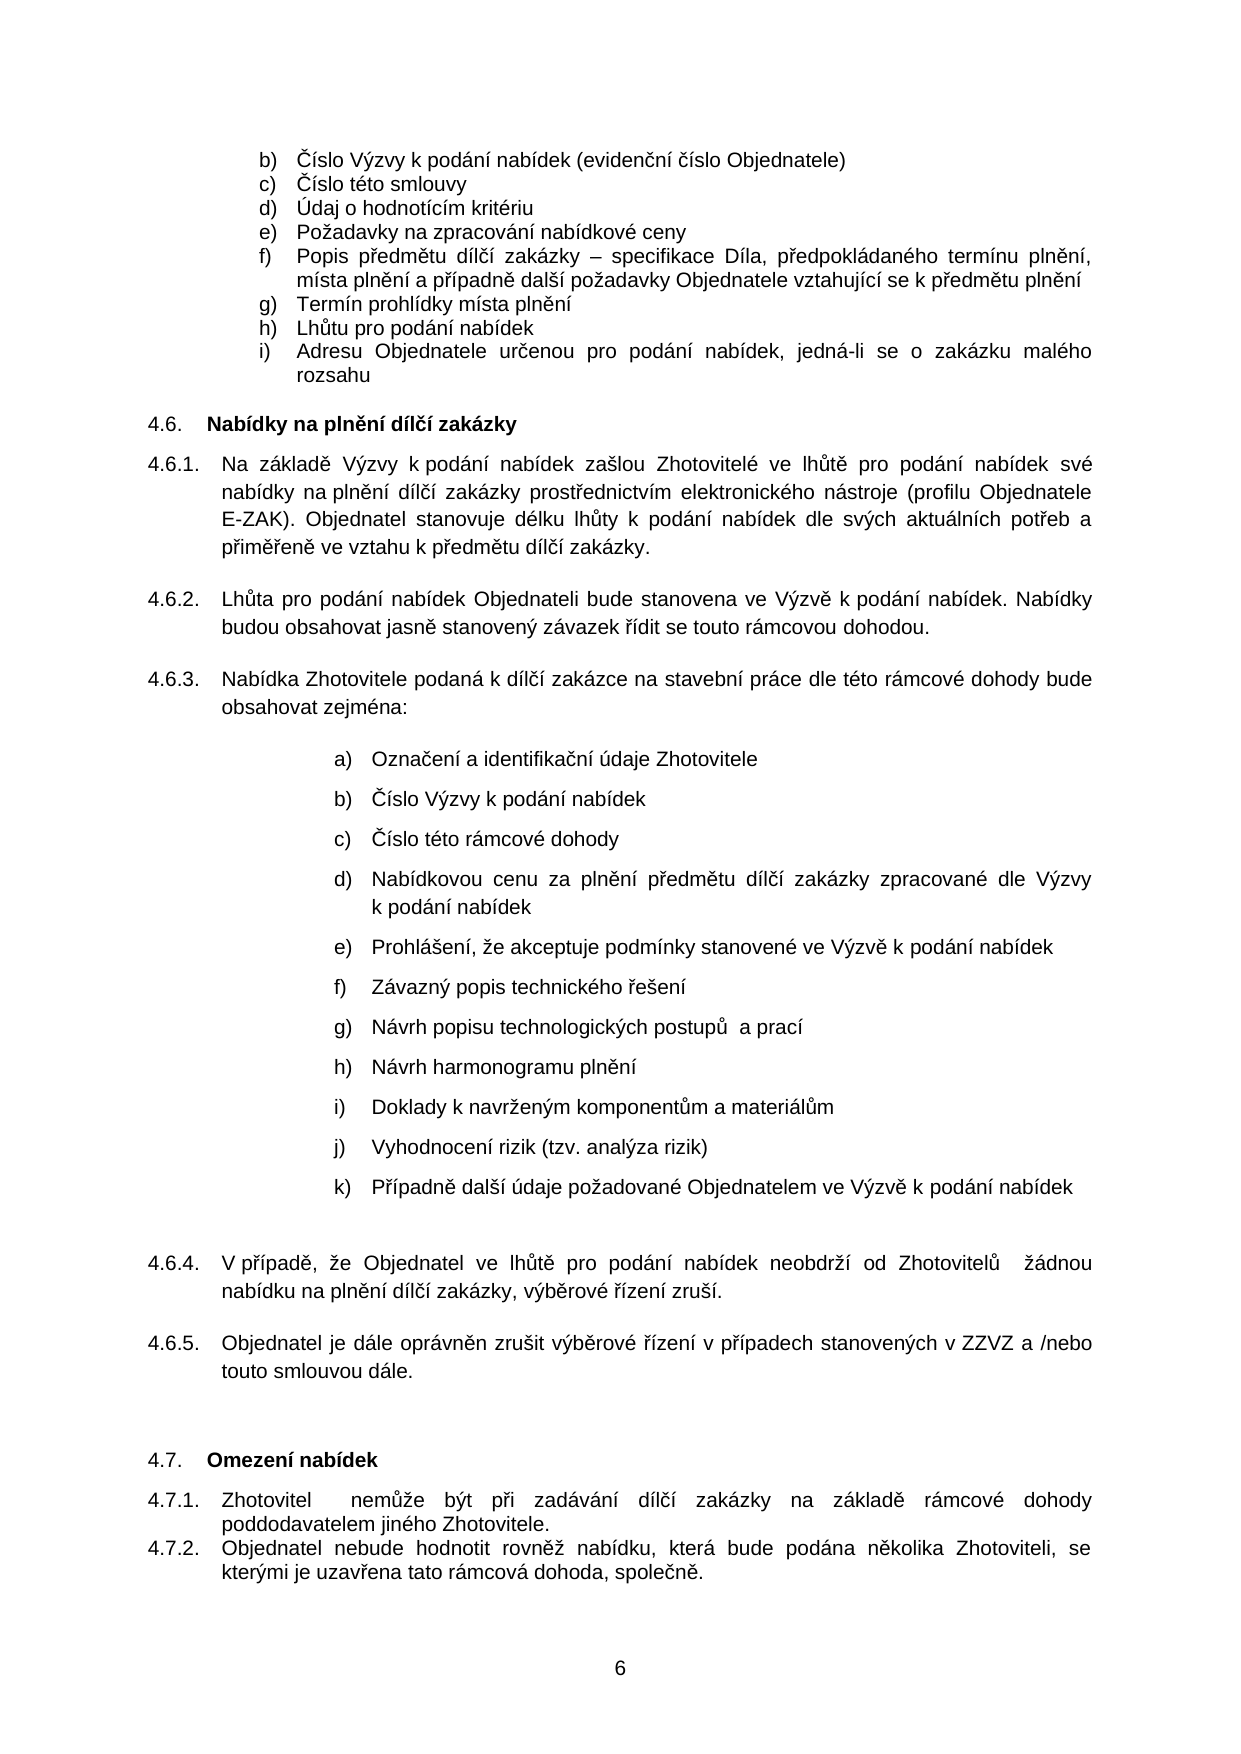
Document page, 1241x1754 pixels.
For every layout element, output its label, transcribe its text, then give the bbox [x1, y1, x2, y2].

list Číslo Výzvy k podání nabídek (evidenční číslo Objednatele) [259, 148, 1093, 172]
subtitle Objednatel je dále oprávněn zrušit výběrové řízení v případech stanovených v ZZVZ a /nebo touto smlouvou dále. [148, 1331, 1093, 1383]
list Zhotovitel nemůže být při zadávání dílčí zakázky na základě rámcové dohody poddodavatelem jiného Zhotovitele. [148, 1488, 1093, 1536]
list Údaj o hodnotícím kritériu [259, 196, 1093, 219]
list Požadavky na zpracování nabídkové ceny [259, 219, 1093, 243]
list Vyhodnocení rizik (tzv. analýza rizik) [334, 1135, 1093, 1159]
subtitle Omezení nabídek [148, 1448, 1093, 1472]
list Adresu Objednatele určenou pro podání nabídek, jedná-li se o zakázku malého rozsahu [259, 339, 1093, 387]
list Návrh popisu technologických postupů a prací [334, 1015, 1093, 1039]
list Popis předmětu dílčí zakázky – specifikace Díla, předpokládaného termínu plnění, místa plnění a případně další požadavky Objednatele vztahující se k předmětu plnění [259, 243, 1093, 291]
subtitle Lhůta pro podání nabídek Objednateli bude stanovena ve Výzvě k podání nabídek. Nabídky budou obsahovat jasně stanovený závazek řídit se touto rámcovou dohodou. [148, 587, 1093, 639]
list Termín prohlídky místa plnění [259, 291, 1093, 315]
list Případně další údaje požadované Objednatelem ve Výzvě k podání nabídek [334, 1175, 1093, 1199]
list Závazný popis technického řešení [334, 975, 1093, 999]
list Číslo této smlouvy [259, 172, 1093, 196]
list Objednatel nebude hodnotit rovněž nabídku, která bude podána několika Zhotoviteli, se kterými je uzavřena tato rámcová dohoda, společně. [148, 1536, 1093, 1583]
subtitle V případě, že Objednatel ve lhůtě pro podání nabídek neobdrží od Zhotovitelů žádnou nabídku na plnění dílčí zakázky, výběrové řízení zruší. [148, 1251, 1093, 1303]
list Nabídkovou cenu za plnění předmětu dílčí zakázky zpracované dle Výzvy k podání nabídek [334, 867, 1093, 919]
list Číslo Výzvy k podání nabídek [334, 787, 1093, 811]
list Na základě Výzvy k podání nabídek zašlou Zhotovitelé ve lhůtě pro podání nabídek své nabídky na plnění dílčí zakázky prostřednictvím elektronického nástroje (profilu Objednatele E-ZAK). Objednatel stanovuje délku lhůty k podání nabídek dle svých aktuálních potřeb a přiměřeně ve vztahu k předmětu dílčí zakázky. [148, 452, 1093, 559]
subtitle Nabídky na plnění dílčí zakázky [148, 412, 1093, 436]
list Lhůtu pro podání nabídek [259, 315, 1093, 339]
list Doklady k navrženým komponentům a materiálům [334, 1095, 1093, 1119]
list Prohlášení, že akceptuje podmínky stanovené ve Výzvě k podání nabídek [334, 935, 1093, 959]
list Návrh harmonogramu plnění [334, 1055, 1093, 1079]
list Označení a identifikační údaje Zhotovitele [334, 747, 1093, 771]
list Číslo této rámcové dohody [334, 827, 1093, 851]
subtitle Nabídka Zhotovitele podaná k dílčí zakázce na stavební práce dle této rámcové dohody bude obsahovat zejména: [148, 667, 1093, 719]
